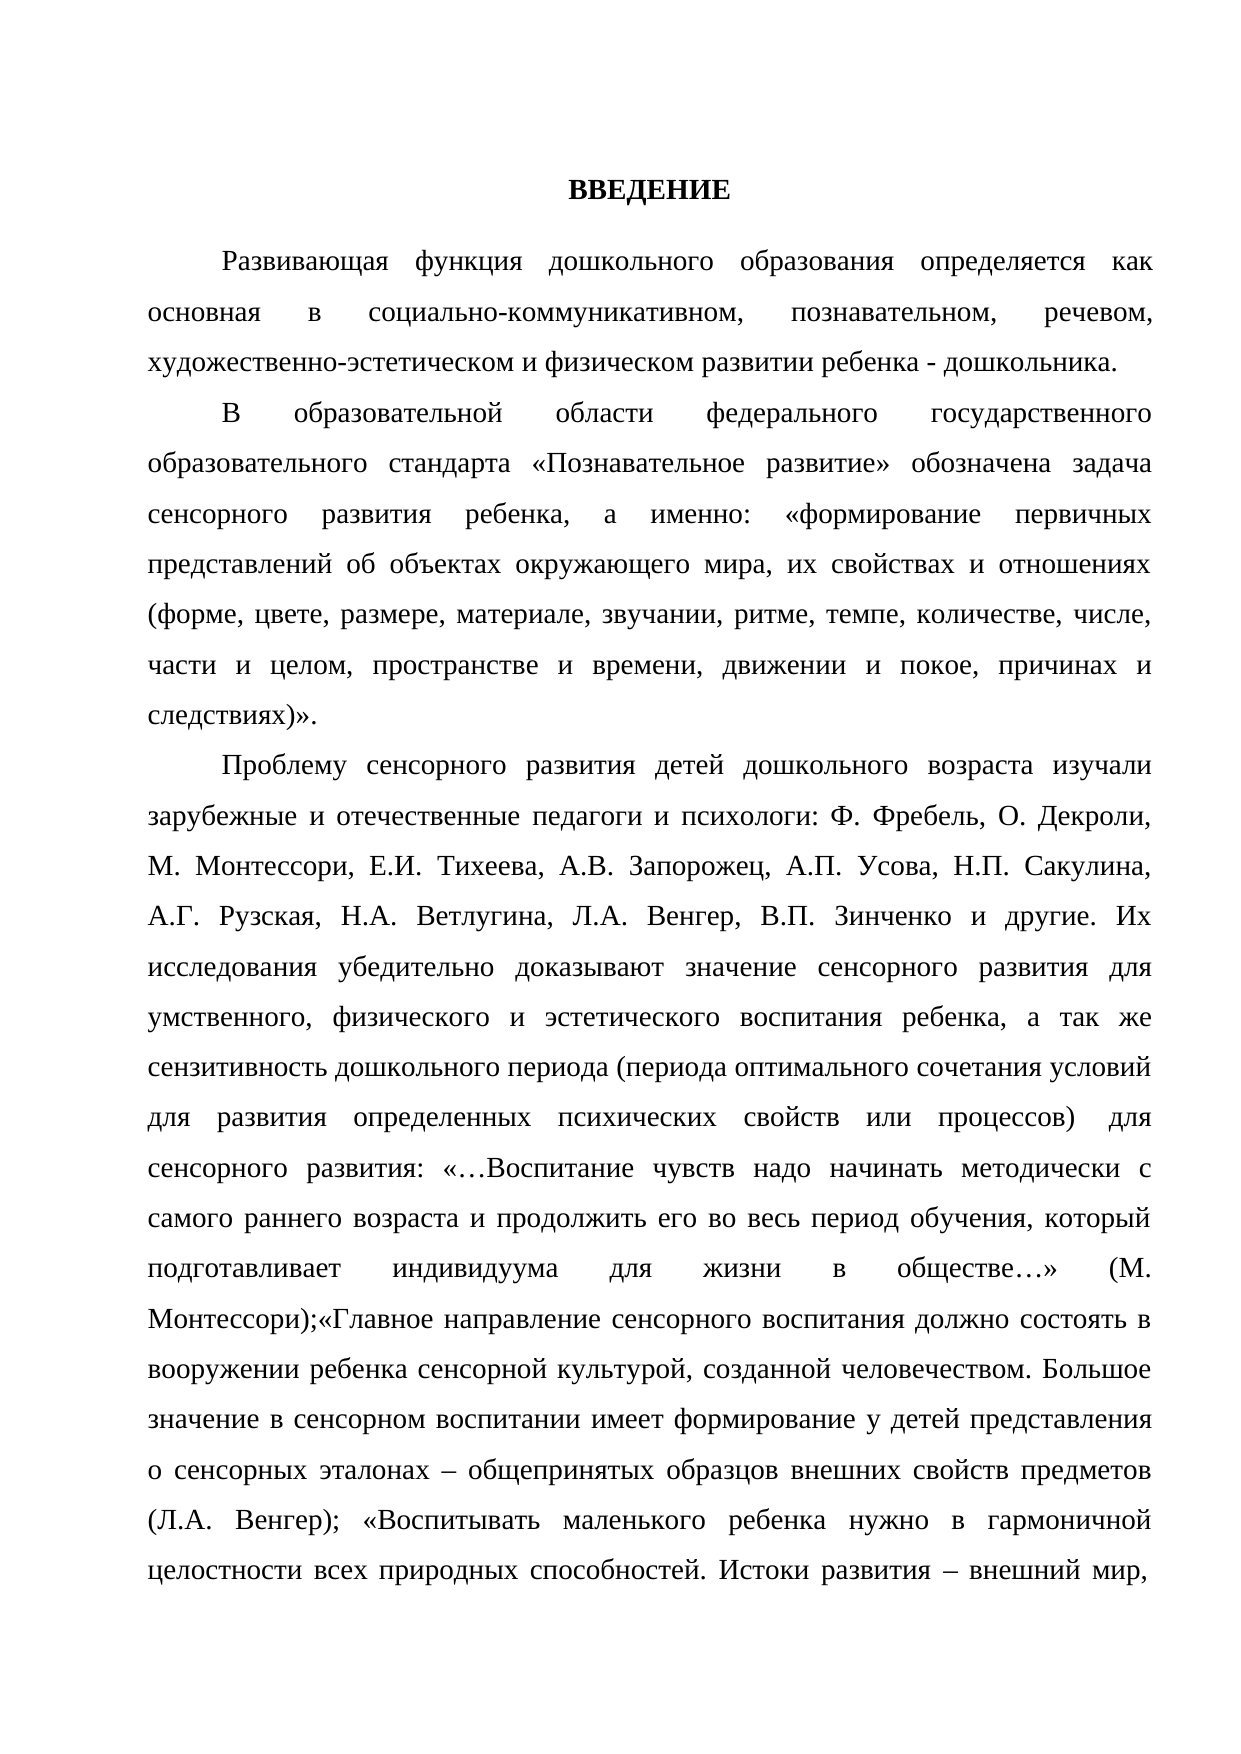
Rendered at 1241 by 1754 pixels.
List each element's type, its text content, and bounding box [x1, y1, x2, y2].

text В образовательной области федерального государственного образовательного стандарта «Познавательное развитие» обозначена задача сенсорного развития ребенка, а именно: «формирование первичных представлений об объектах окружающего мира, их свойствах и отношениях (форме, цвете, размере, материале, звучании, ритме, темпе, количестве, числе, части и целом, пространстве и времени, движении и покое, причинах и следствиях)». [147, 395, 1152, 731]
subtitle ВВЕДЕНИЕ [539, 172, 759, 206]
text Развивающая функция дошкольного образования определяется как основная в социально-коммуникативном, познавательном, речевом, художественно-эстетическом и физическом развитии ребенка - дошкольника. [147, 243, 1153, 378]
text Проблему сенсорного развития детей дошкольного возраста изучали зарубежные и отечественные педагоги и психологи: Ф. Фребель, О. Декроли, М. Монтессори, Е.И. Тихеева, А.В. Запорожец, А.П. Усова, Н.П. Сакулина, А.Г. Рузская, Н.А. Ветлугина, Л.А. Венгер, В.П. Зинченко и другие. Их исследования убедительно доказывают значение сенсорного развития для умственного, физического и эстетического воспитания ребенка, а так же сензитивность дошкольного периода (периода оптимального сочетания условий для развития определенных психических свойств или процессов) для сенсорного развития: «…Воспитание чувств надо начинать методически с самого раннего возраста и продолжить его во весь период обучения, который подготавливает индивидуума для жизни в обществе…» (М. Монтессори);«Главное направление сенсорного воспитания должно состоять в вооружении ребенка сенсорной культурой, созданной человечеством. Большое значение в сенсорном воспитании имеет формирование у детей представления о сенсорных эталонах – общепринятых образцов внешних свойств предметов (Л.А. Венгер); «Воспитывать маленького ребенка нужно в гармоничной целостности всех природных способностей. Истоки развития – внешний мир, [147, 747, 1152, 1586]
